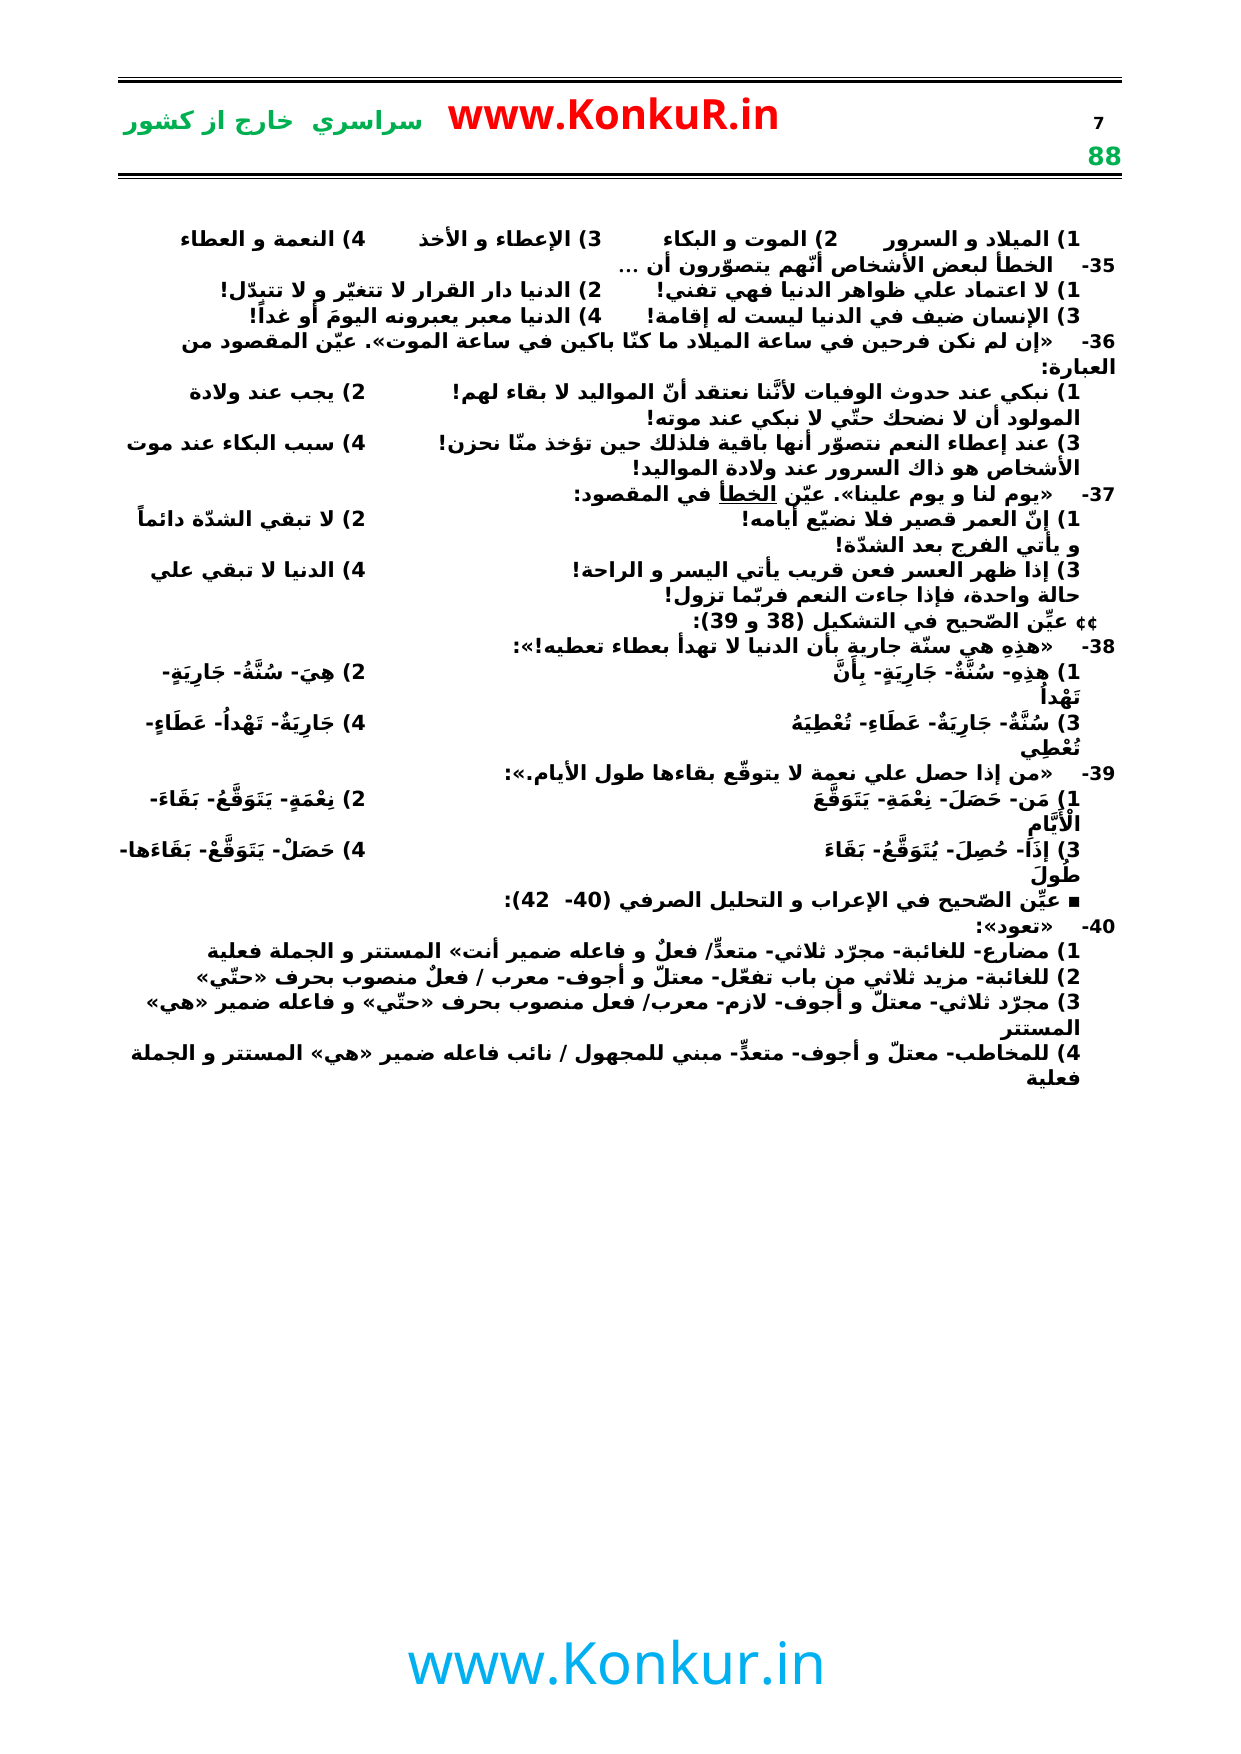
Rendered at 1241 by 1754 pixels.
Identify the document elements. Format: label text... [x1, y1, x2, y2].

text «من إذا حصل علي نعمة لا يتوقّع بقاءها طول الأيام.»: [118, 761, 1116, 786]
text 1) لا اعتماد علي ظواهر الدنيا فهي تفني! 2) الدنيا دار القرار لا تتغيّر و لا تتبدّل! [118, 278, 1081, 303]
text 1) الميلاد و السرور 2) الموت و البكاء 3) الإعطاء و الأخذ 4) النعمة و العطاء [118, 227, 1081, 252]
text 4) للمخاطب- معتلّ و أجوف- متعدٍّ- مبني للمجهول / نائب فاعله ضمير «هي» المستتر و الجملة فعلية [118, 1041, 1081, 1091]
text 1) مضارع- للغائبة- مجرّد ثلاثي- متعدٍّ/ فعلٌ و فاعله ضمير أنت» المستتر و الجملة فعلية [118, 939, 1081, 963]
text 1) نبكي عند حدوث الوفيات لأنَّنا نعتقد أنّ المواليد لا بقاء لهم! 2) يجب عند ولادة المولود أن لا نضحك حتّي لا نبكي عند موته! [118, 380, 1081, 430]
text عيِّن الصّحيح في الإعراب و التحليل الصرفي (40- 42): [118, 888, 1081, 913]
text «تعود»: [118, 914, 1116, 938]
text 1) مَن- حَصَلَ- نِعْمَةِ- يَتَوَقَّعَ 2) نِعْمَةٍ- يَتَوَقَّعُ- بَقَاءَ- الْأَيَّامِ [118, 787, 1081, 836]
text 1) إنّ العمر قصير فلا نضيّع أيامه! 2) لا تبقي الشدّة دائماً و يأتي الفرج بعد الشدّة! [118, 507, 1081, 557]
text 3) إذَا- حُصِلَ- يُتَوَقَّعُ- بَقَاءَ 4) حَصَلْ- يَتَوَقَّعْ- بَقَاءَها- طُولَ [118, 838, 1081, 887]
text 3) الإنسان ضيف في الدنيا ليست له إقامة! 4) الدنيا معبر يعبرونه اليومَ أو غداً! [118, 304, 1081, 328]
text «هذِهِ هي سنّة جارية بأن الدنيا لا تهدأ بعطاء تعطيه!»: [118, 634, 1116, 658]
text 2) للغائبة- مزيد ثلاثي من باب تفعّل- معتلّ و أجوف- معرب / فعلٌ منصوب بحرف «حتّي» [118, 965, 1081, 989]
text 3) عند إعطاء النعم نتصوّر أنها باقية فلذلك حين تؤخذ منّا نحزن! 4) سبب البكاء عند موت الأشخاص هو ذاك السرور عند ولادة المواليد! [118, 431, 1081, 481]
list عيِّن الصّحيح في التشكيل (38 و 39): [118, 609, 1098, 633]
text 1) هذِهِ- سُنَّةٌ- جَارِيَةٍ- بِأَنَّ 2) هِيَ- سُنَّةُ- جَارِيَةٍ- تَهْداُ [118, 660, 1081, 709]
text 3) سُنَّةٌ- جَارِيَةٌ- عَطَاءِ- تُعْطِيَهُ 4) جَارِيَةٌ- تَهْداُ- عَطَاءٍ- تُعْطِي [118, 711, 1081, 760]
text «يوم لنا و يوم علينا». عيّن الخطأ في المقصود: [118, 482, 1116, 506]
text 3) إذا ظهر العسر فعن قريب يأتي اليسر و الراحة! 4) الدنيا لا تبقي علي حالة واحدة، فإذا جاءت النعم فربّما تزول! [118, 558, 1081, 608]
text الخطأ لبعض الأشخاص أنّهم يتصوّرون أن … [118, 253, 1116, 277]
text 3) مجرّد ثلاثي- معتلّ و أجوف- لازم- معرب/ فعل منصوب بحرف «حتّي» و فاعله ضمير «هي» المستتر [118, 990, 1081, 1040]
text «إن لم نكن فرحين في ساعة الميلاد ما كنّا باكين في ساعة الموت». عيّن المقصود من العبارة: [118, 329, 1116, 379]
